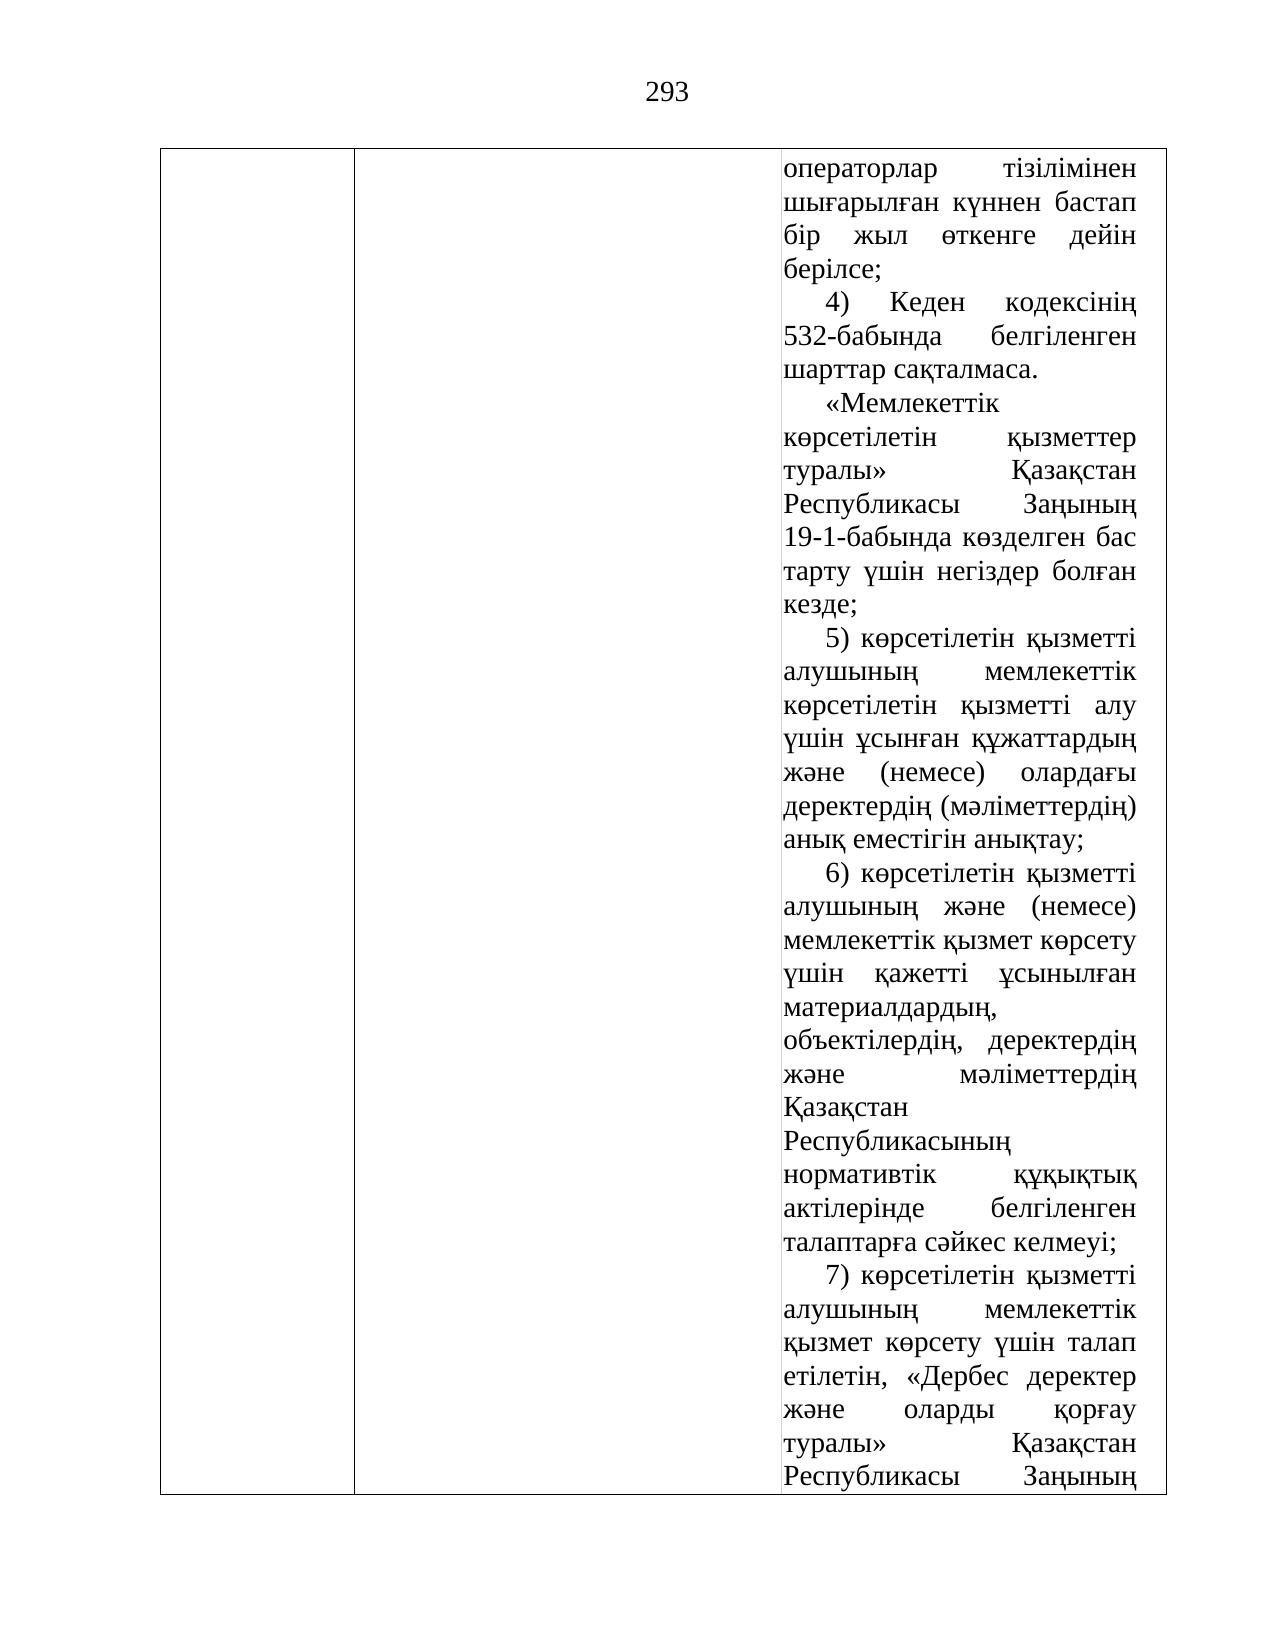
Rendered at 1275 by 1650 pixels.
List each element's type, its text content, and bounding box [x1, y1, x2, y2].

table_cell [355, 149, 781, 1493]
table_cell 9 [161, 149, 354, 1493]
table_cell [782, 149, 1166, 1493]
